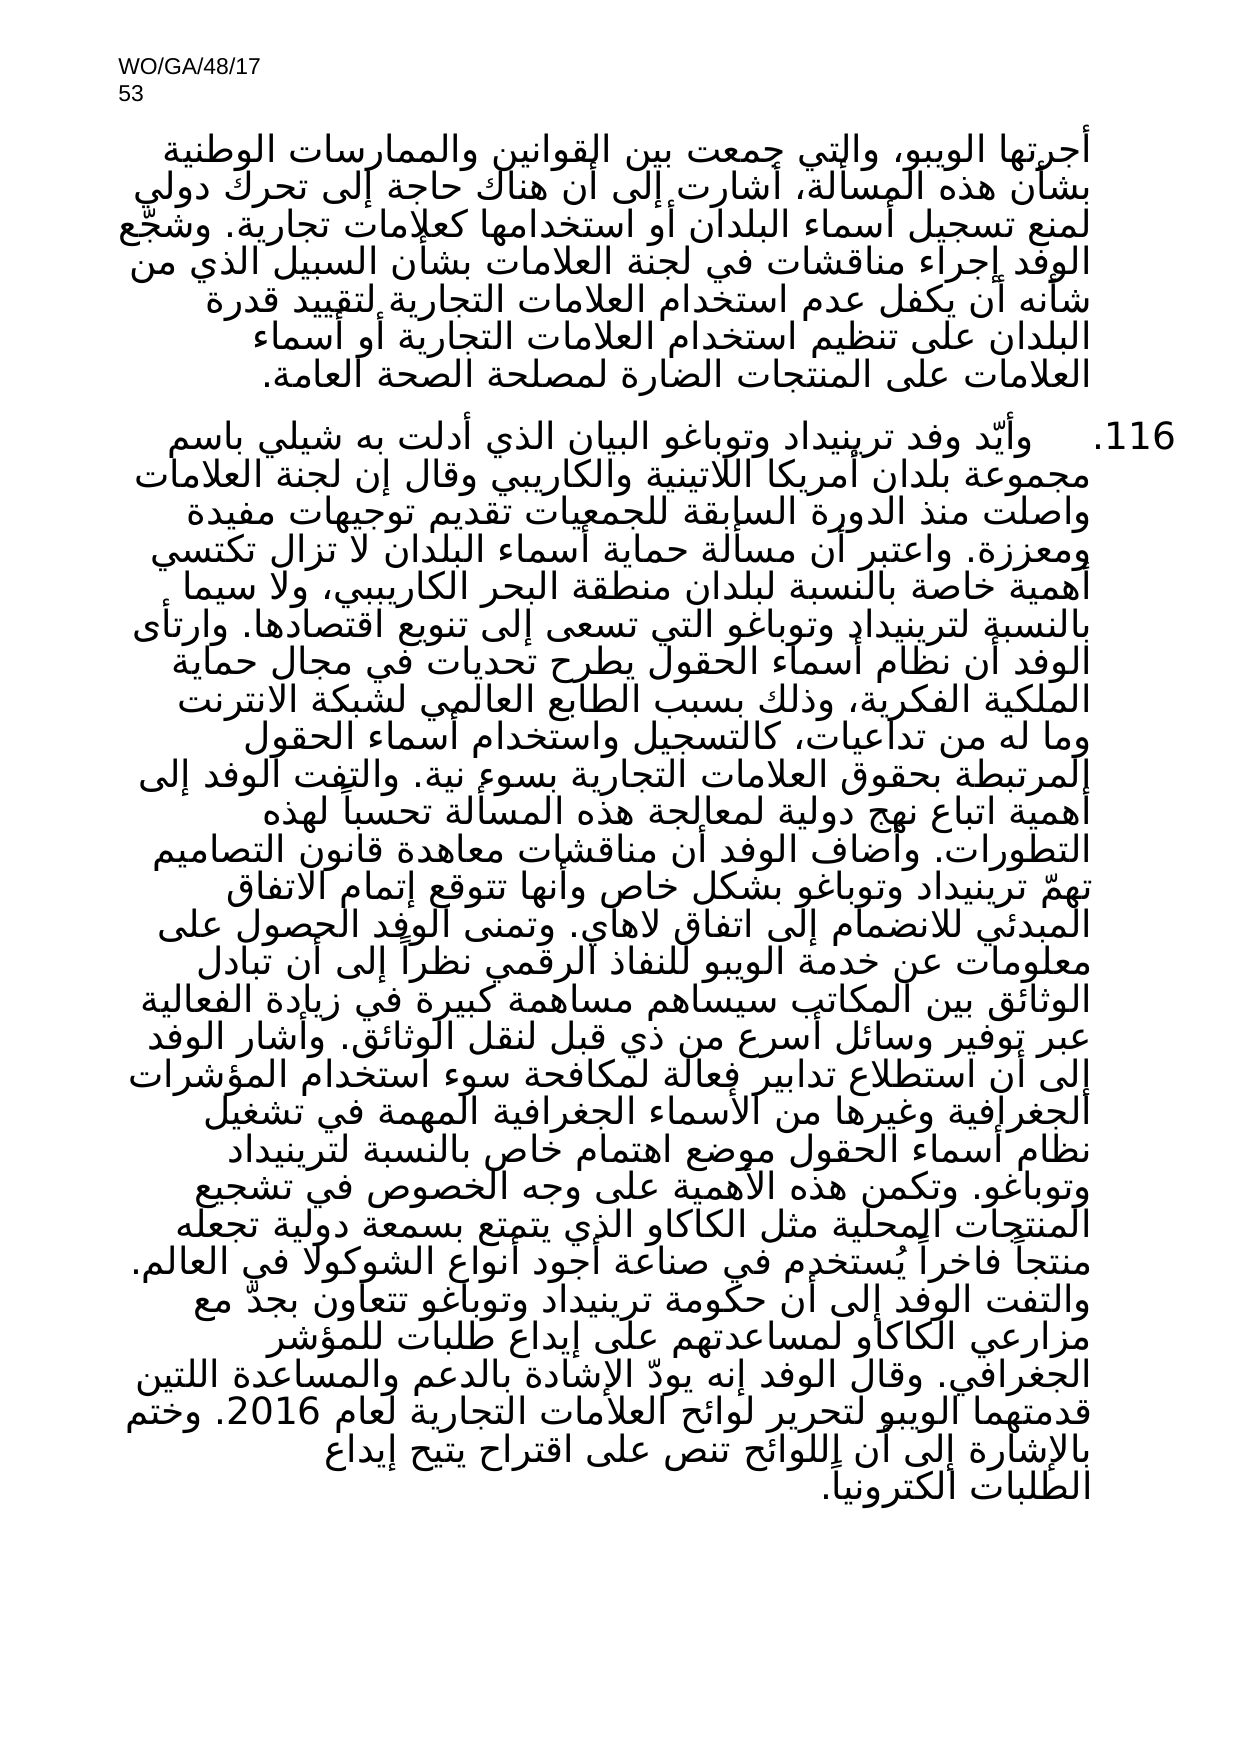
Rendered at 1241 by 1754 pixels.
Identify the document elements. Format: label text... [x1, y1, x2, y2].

list وأيّد وفد ترينيداد وتوباغو البيان الذي أدلت به شيلي باسم مجموعة بلدان أمريكا اللاتينية والكاريبي وقال إن لجنة العلامات واصلت منذ الدورة السابقة للجمعيات تقديم توجيهات مفيدة ومعززة. واعتبر أن مسألة حماية أسماء البلدان لا تزال تكتسي أهمية خاصة بالنسبة لبلدان منطقة البحر الكاريببي، ولا سيما بالنسبة لترينيداد وتوباغو التي تسعى إلى تنويع اقتصادها. وارتأى الوفد أن نظام أسماء الحقول يطرح تحديات في مجال حماية الملكية الفكرية، وذلك بسبب الطابع العالمي لشبكة الانترنت وما له من تداعيات، كالتسجيل واستخدام أسماء الحقول المرتبطة بحقوق العلامات التجارية بسوء نية. والتفت الوفد إلى أهمية اتباع نهج دولية لمعالجة هذه المسألة تحسباً لهذه التطورات. وأضاف الوفد أن مناقشات معاهدة قانون التصاميم تهمّ ترينيداد وتوباغو بشكل خاص وأنها تتوقع إتمام الاتفاق المبدئي للانضمام إلى اتفاق لاهاي. وتمنى الوفد الحصول على معلومات عن خدمة الويبو للنفاذ الرقمي نظراً إلى أن تبادل الوثائق بين المكاتب سيساهم مساهمة كبيرة في زيادة الفعالية عبر توفير وسائل أسرع من ذي قبل لنقل الوثائق. وأشار الوفد إلى أن استطلاع تدابير فعالة لمكافحة سوء استخدام المؤشرات الجغرافية وغيرها من الأسماء الجغرافية المهمة في تشغيل نظام أسماء الحقول موضع اهتمام خاص بالنسبة لترينيداد وتوباغو. وتكمن هذه الأهمية على وجه الخصوص في تشجيع المنتجات المحلية مثل الكاكاو الذي يتمتع بسمعة دولية تجعله منتجاً فاخراً يُستخدم في صناعة أجود أنواع الشوكولا في العالم. والتفت الوفد إلى أن حكومة ترينيداد وتوباغو تتعاون بجدّ مع مزارعي الكاكاو لمساعدتهم على إيداع طلبات للمؤشر الجغرافي. وقال الوفد إنه يودّ الإشادة بالدعم والمساعدة اللتين قدمتهما الويبو لتحرير لوائح العلامات التجارية لعام 2016. وختم بالإشارة إلى أن اللوائح تنص على اقتراح يتيح إيداع الطلبات الكترونياً. [118, 420, 1092, 1507]
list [118, 132, 1092, 395]
